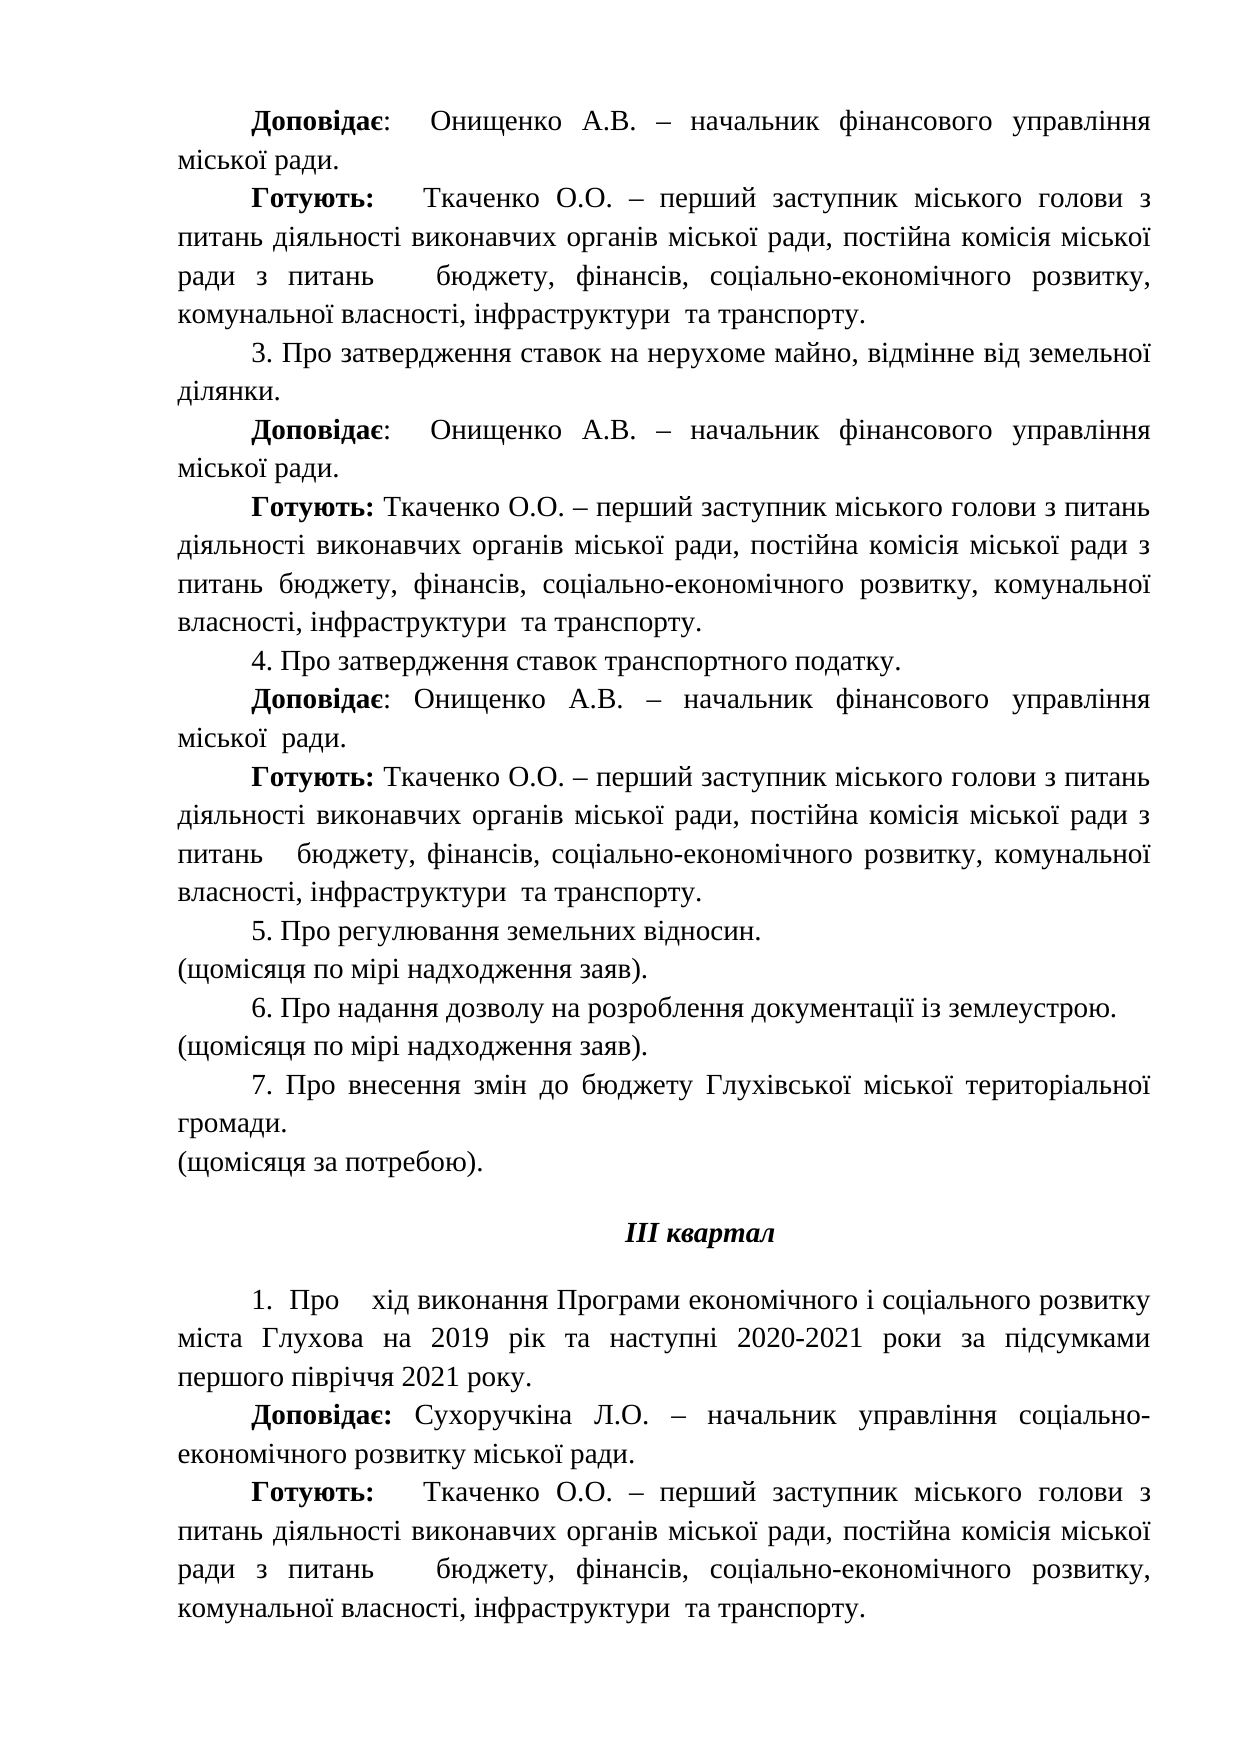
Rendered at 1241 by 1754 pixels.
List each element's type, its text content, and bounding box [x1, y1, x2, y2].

text 4. Про затвердження ставок транспортного податку. [177, 643, 1152, 677]
list 1. Про хід виконання Програми економічного і соціального розвитку міста Глухова на 2019 рік та наступні 2020-2021 роки за підсумками першого півріччя 2021 року. [177, 1282, 1152, 1392]
list Доповідає: Онищенко А.В. – начальник фінансового управління міської ради. [177, 412, 1152, 484]
list 3. Про затвердження ставок на нерухоме майно, відмінне від земельної ділянки. [177, 335, 1152, 407]
list III квартал [177, 1216, 1152, 1249]
text 6. Про надання дозволу на розроблення документації із землеустрою. [177, 990, 1152, 1023]
text 7. Про внесення змін до бюджету Глухівської міської територіальної громади. [177, 1067, 1152, 1139]
text Доповідає: Онищенко А.В. – начальник фінансового управління міської ради. [177, 103, 1152, 176]
text Доповідає: Сухоручкіна Л.О. – начальник управління соціально-економічного розвитку міської ради. [177, 1397, 1152, 1469]
text (щомісяця по мірі надходження заяв). [177, 1028, 1152, 1062]
text 5. Про регулювання земельних відносин. (щомісяця по мірі надходження заяв). [177, 913, 1152, 985]
list Доповідає: Онищенко А.В. – начальник фінансового управління міської ради. [177, 682, 1152, 754]
text (щомісяця за потребою). [177, 1144, 1152, 1178]
